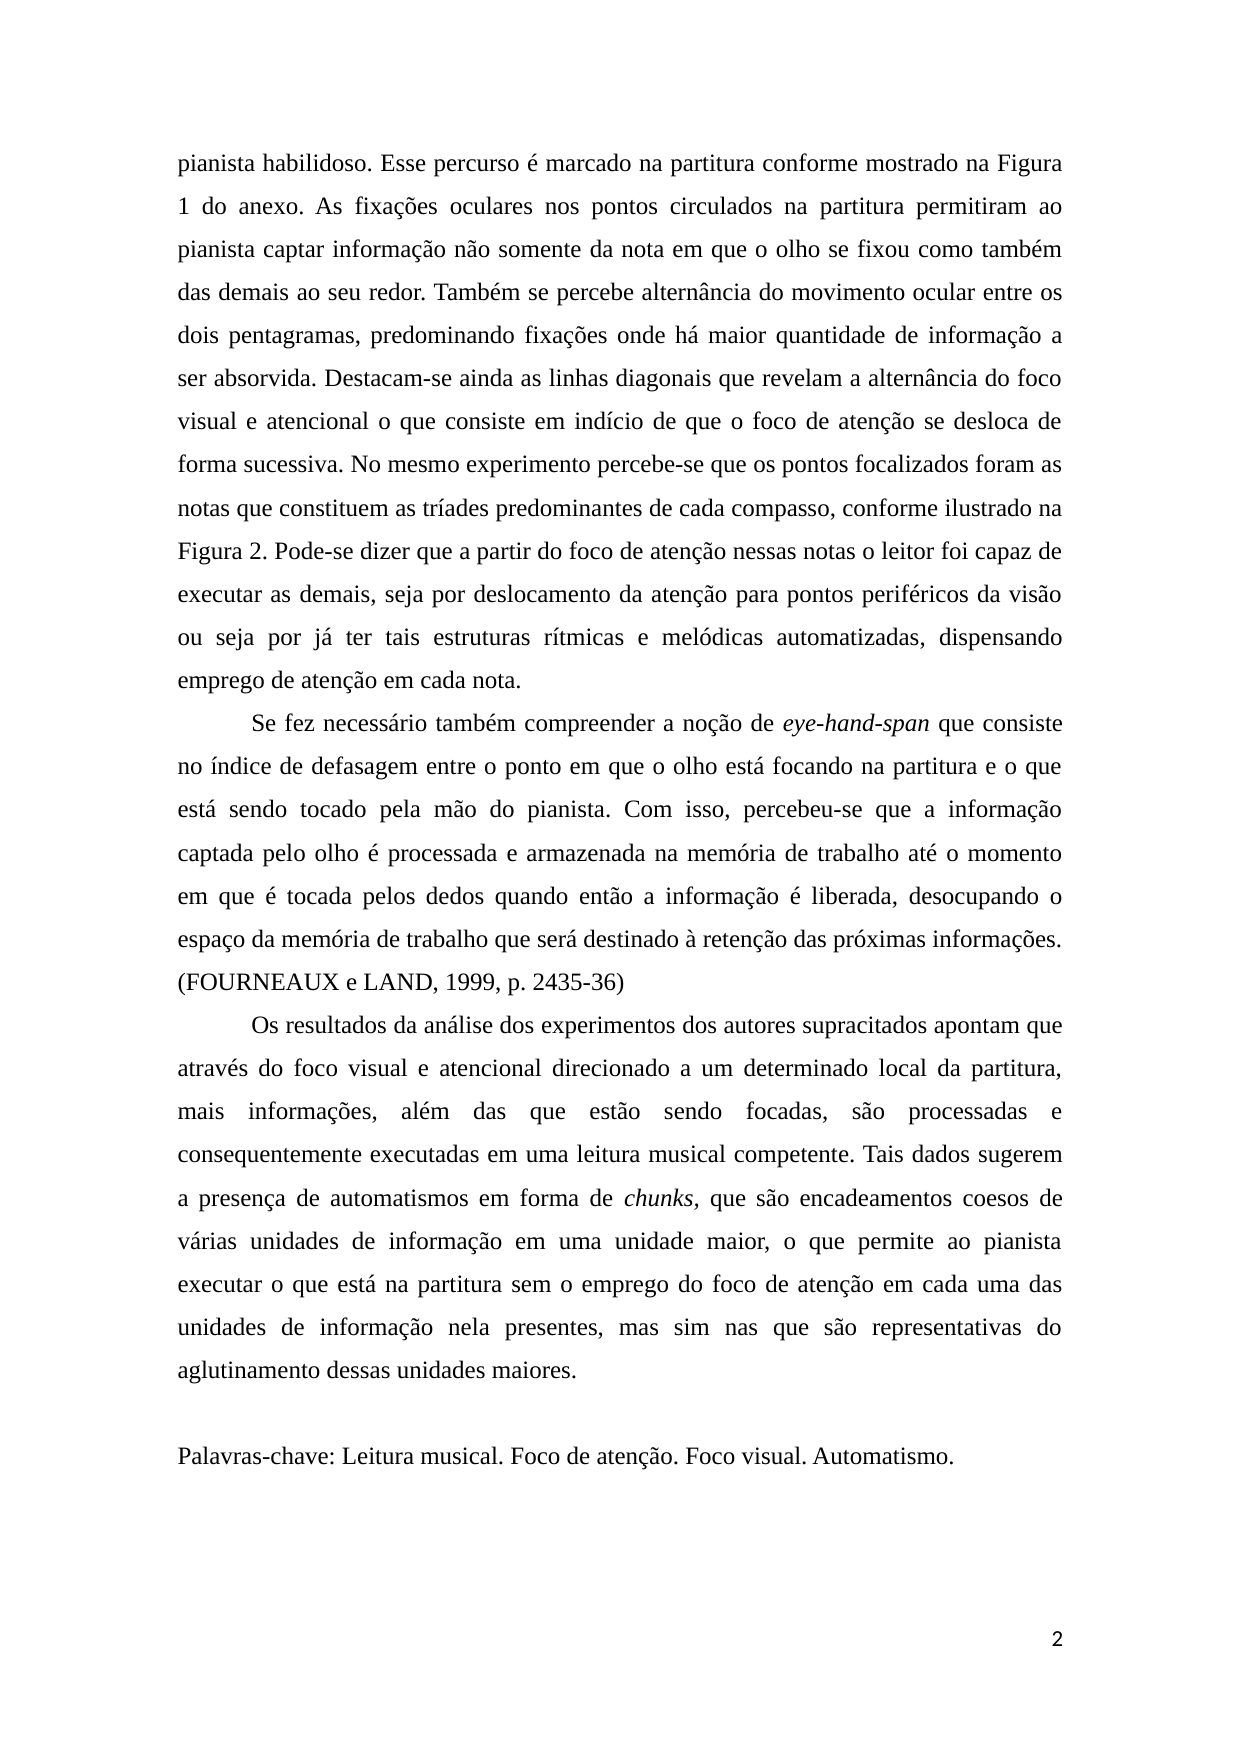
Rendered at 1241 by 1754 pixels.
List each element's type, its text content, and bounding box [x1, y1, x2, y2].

text Palavras-chave: Leitura musical. Foco de atenção. Foco visual. Automatismo. [177, 1441, 1063, 1470]
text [177, 148, 1063, 694]
text Se fez necessário também compreender a noção de eye-hand-span que consiste no índice de defasagem entre o ponto em que o olho está focando na partitura e o que está sendo tocado pela mão do pianista. Com isso, percebeu-se que a informação captada pelo olho é processada e armazenada na memória de trabalho até o momento em que é tocada pelos dedos quando então a informação é liberada, desocupando o espaço da memória de trabalho que será destinado à retenção das próximas informações. (FOURNEAUX e LAND, 1999, p. 2435-36) [177, 708, 1063, 996]
text Os resultados da análise dos experimentos dos autores supracitados apontam que através do foco visual e atencional direcionado a um determinado local da partitura, mais informações, além das que estão sendo focadas, são processadas e consequentemente executadas em uma leitura musical competente. Tais dados sugerem a presença de automatismos em forma de chunks, que são encadeamentos coesos de várias unidades de informação em uma unidade maior, o que permite ao pianista executar o que está na partitura sem o emprego do foco de atenção em cada uma das unidades de informação nela presentes, mas sim nas que são representativas do aglutinamento dessas unidades maiores. [177, 1010, 1063, 1384]
